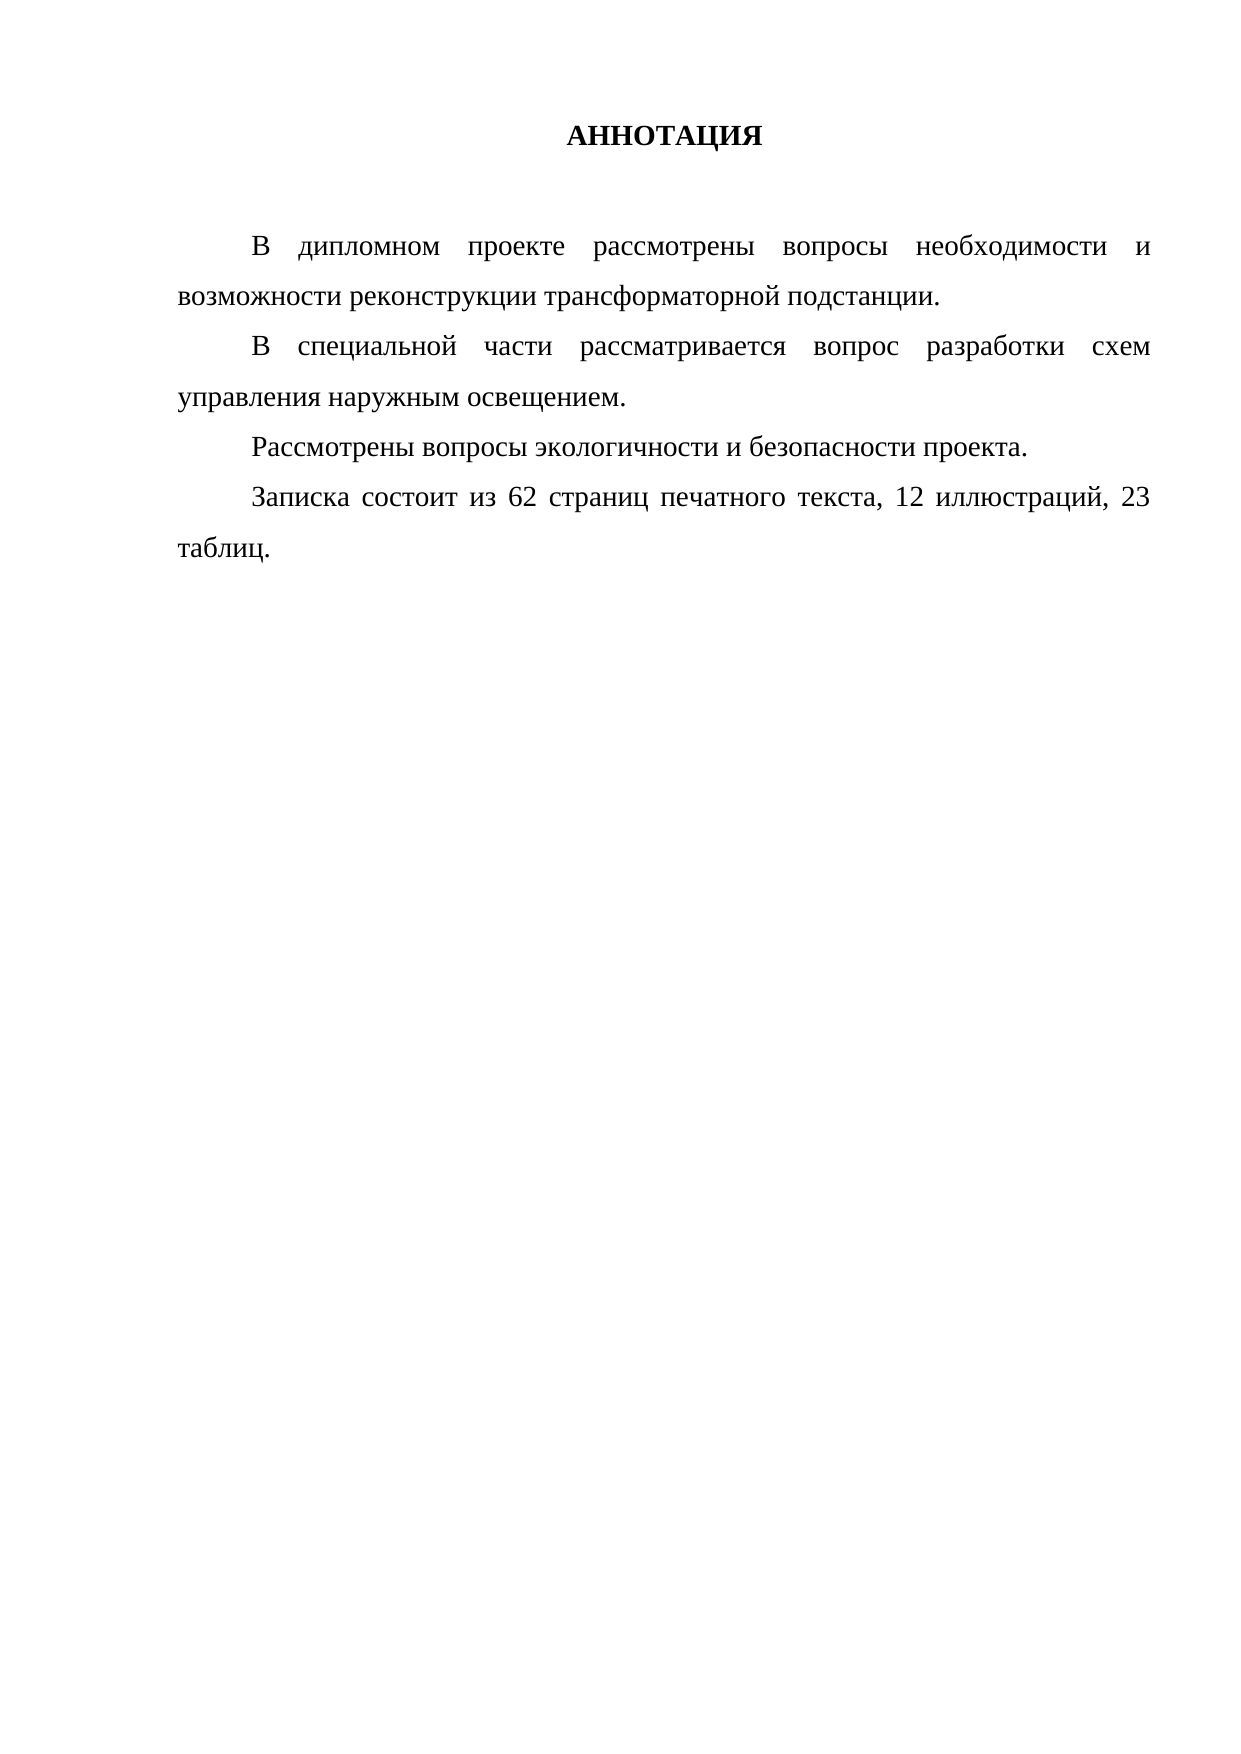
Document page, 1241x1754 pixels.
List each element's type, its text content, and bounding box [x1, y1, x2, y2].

text АННОТАЦИЯ [177, 118, 1152, 152]
text В специальной части рассматривается вопрос разработки схем управления наружным освещением. [177, 328, 1152, 412]
text В дипломном проекте рассмотрены вопросы необходимости и возможности реконструкции трансформаторной подстанции. [177, 228, 1152, 312]
text Рассмотрены вопросы экологичности и безопасности проекта. [177, 429, 1152, 463]
text Записка состоит из 62 страниц печатного текста, 12 иллюстраций, 23 таблиц. [177, 479, 1152, 563]
